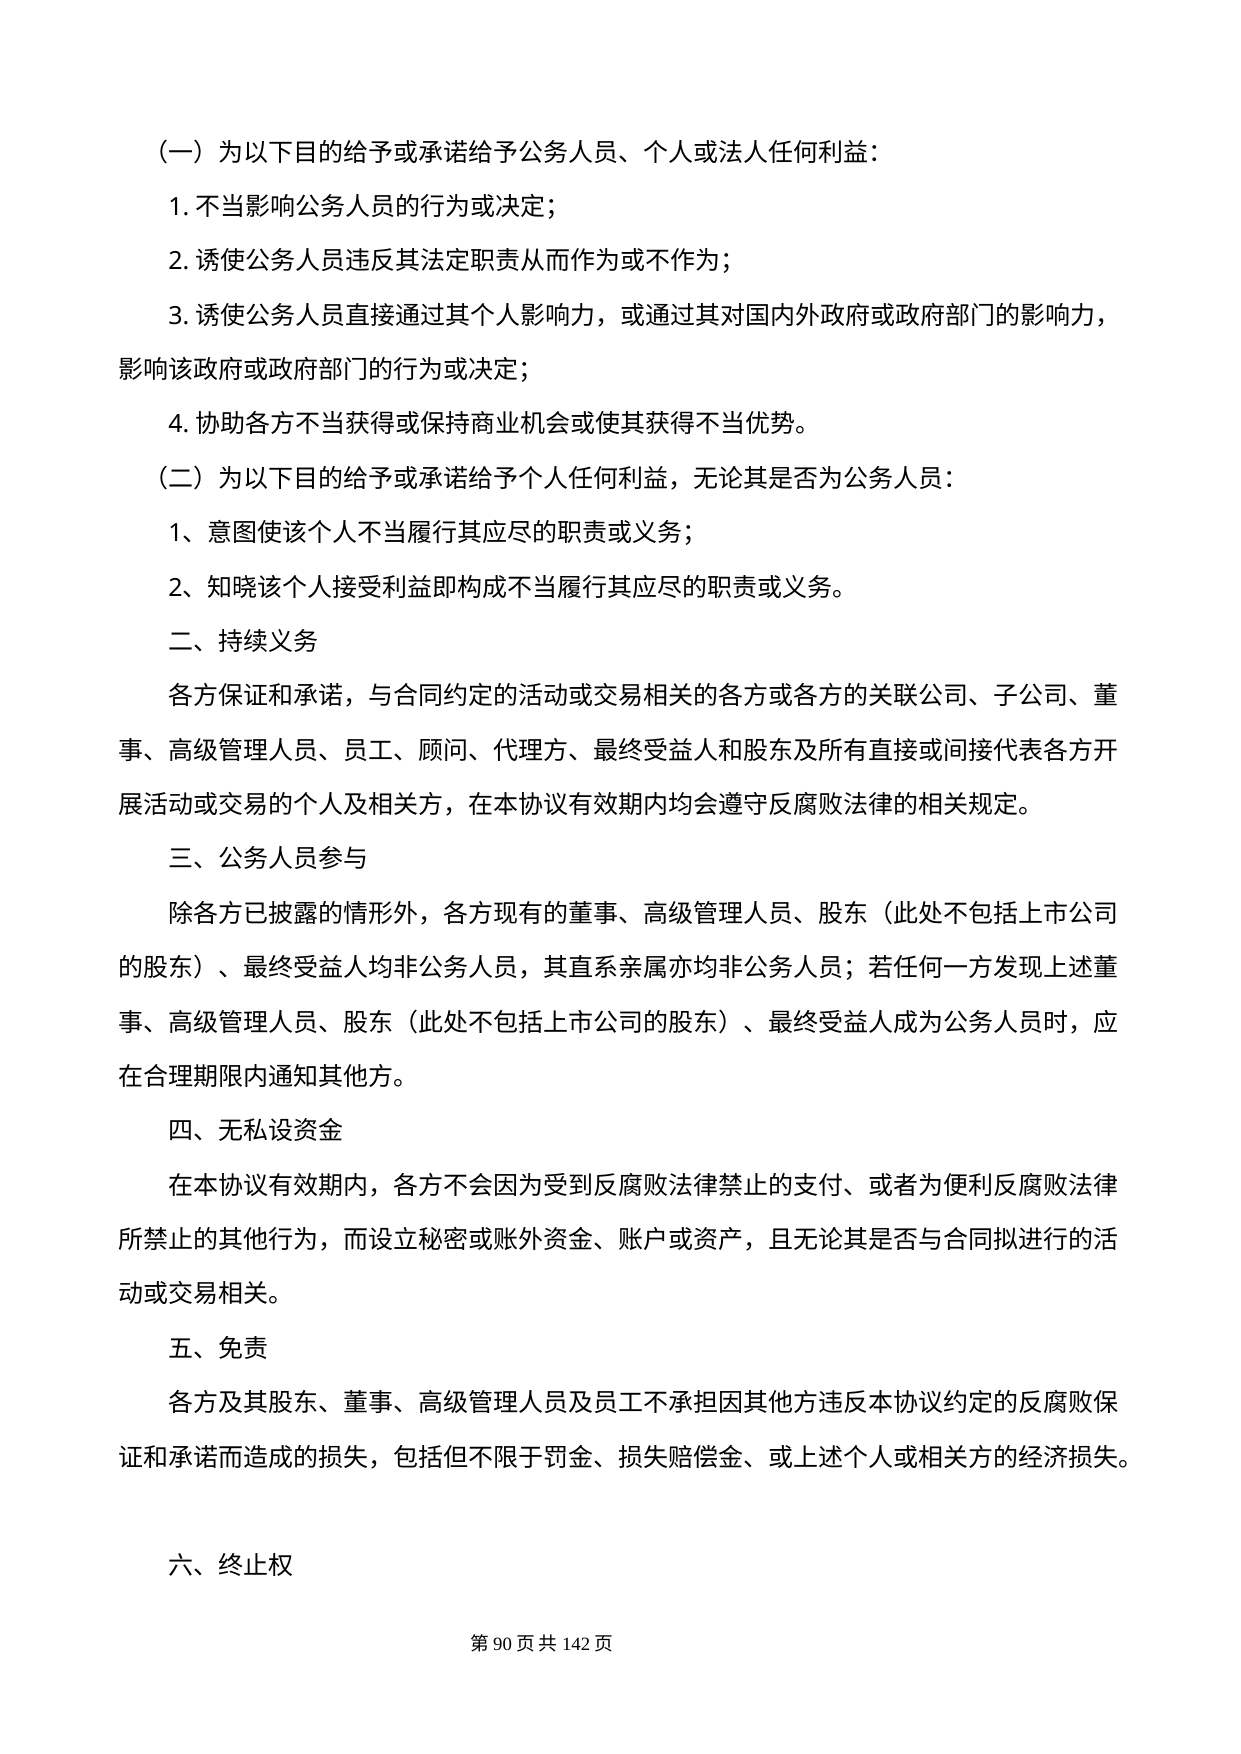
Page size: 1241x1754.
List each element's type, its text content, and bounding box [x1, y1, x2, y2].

text 4. 协助各方不当获得或保持商业机会或使其获得不当优势。 [118, 404, 1122, 440]
text 除各方已披露的情形外，各方现有的董事、高级管理人员、股东（此处不包括上市公司的股东）、最终受益人均非公务人员，其直系亲属亦均非公务人员；若任何一方发现上述董事、高级管理人员、股东（此处不包括上市公司的股东）、最终受益人成为公务人员时，应在合理期限内通知其他方。 [118, 893, 1122, 1093]
text 1、意图使该个人不当履行其应尽的职责或义务； [118, 513, 1122, 549]
text 3. 诱使公务人员直接通过其个人影响力，或通过其对国内外政府或政府部门的影响力，影响该政府或政府部门的行为或决定； [118, 295, 1122, 386]
text 二、持续义务 [118, 621, 1122, 658]
text 四、无私设资金 [118, 1111, 1122, 1147]
text （一）为以下目的给予或承诺给予公务人员、个人或法人任何利益： [118, 132, 1122, 168]
text 各方及其股东、董事、高级管理人员及员工不承担因其他方违反本协议约定的反腐败保证和承诺而造成的损失，包括但不限于罚金、损失赔偿金、或上述个人或相关方的经济损失。 [118, 1383, 1122, 1528]
list 公务人员参与 [118, 839, 1122, 875]
text 1. 不当影响公务人员的行为或决定； [118, 186, 1122, 223]
text 六、终止权 [118, 1546, 1122, 1582]
text 2. 诱使公务人员违反其法定职责从而作为或不作为； [118, 241, 1122, 277]
text （二）为以下目的给予或承诺给予个人任何利益，无论其是否为公务人员： [118, 458, 1122, 494]
text 2、知晓该个人接受利益即构成不当履行其应尽的职责或义务。 [118, 567, 1122, 603]
text 五、免责 [118, 1328, 1122, 1364]
text 各方保证和承诺，与合同约定的活动或交易相关的各方或各方的关联公司、子公司、董事、高级管理人员、员工、顾问、代理方、最终受益人和股东及所有直接或间接代表各方开展活动或交易的个人及相关方，在本协议有效期内均会遵守反腐败法律的相关规定。 [118, 676, 1122, 821]
text 在本协议有效期内，各方不会因为受到反腐败法律禁止的支付、或者为便利反腐败法律所禁止的其他行为，而设立秘密或账外资金、账户或资产，且无论其是否与合同拟进行的活动或交易相关。 [118, 1165, 1122, 1310]
